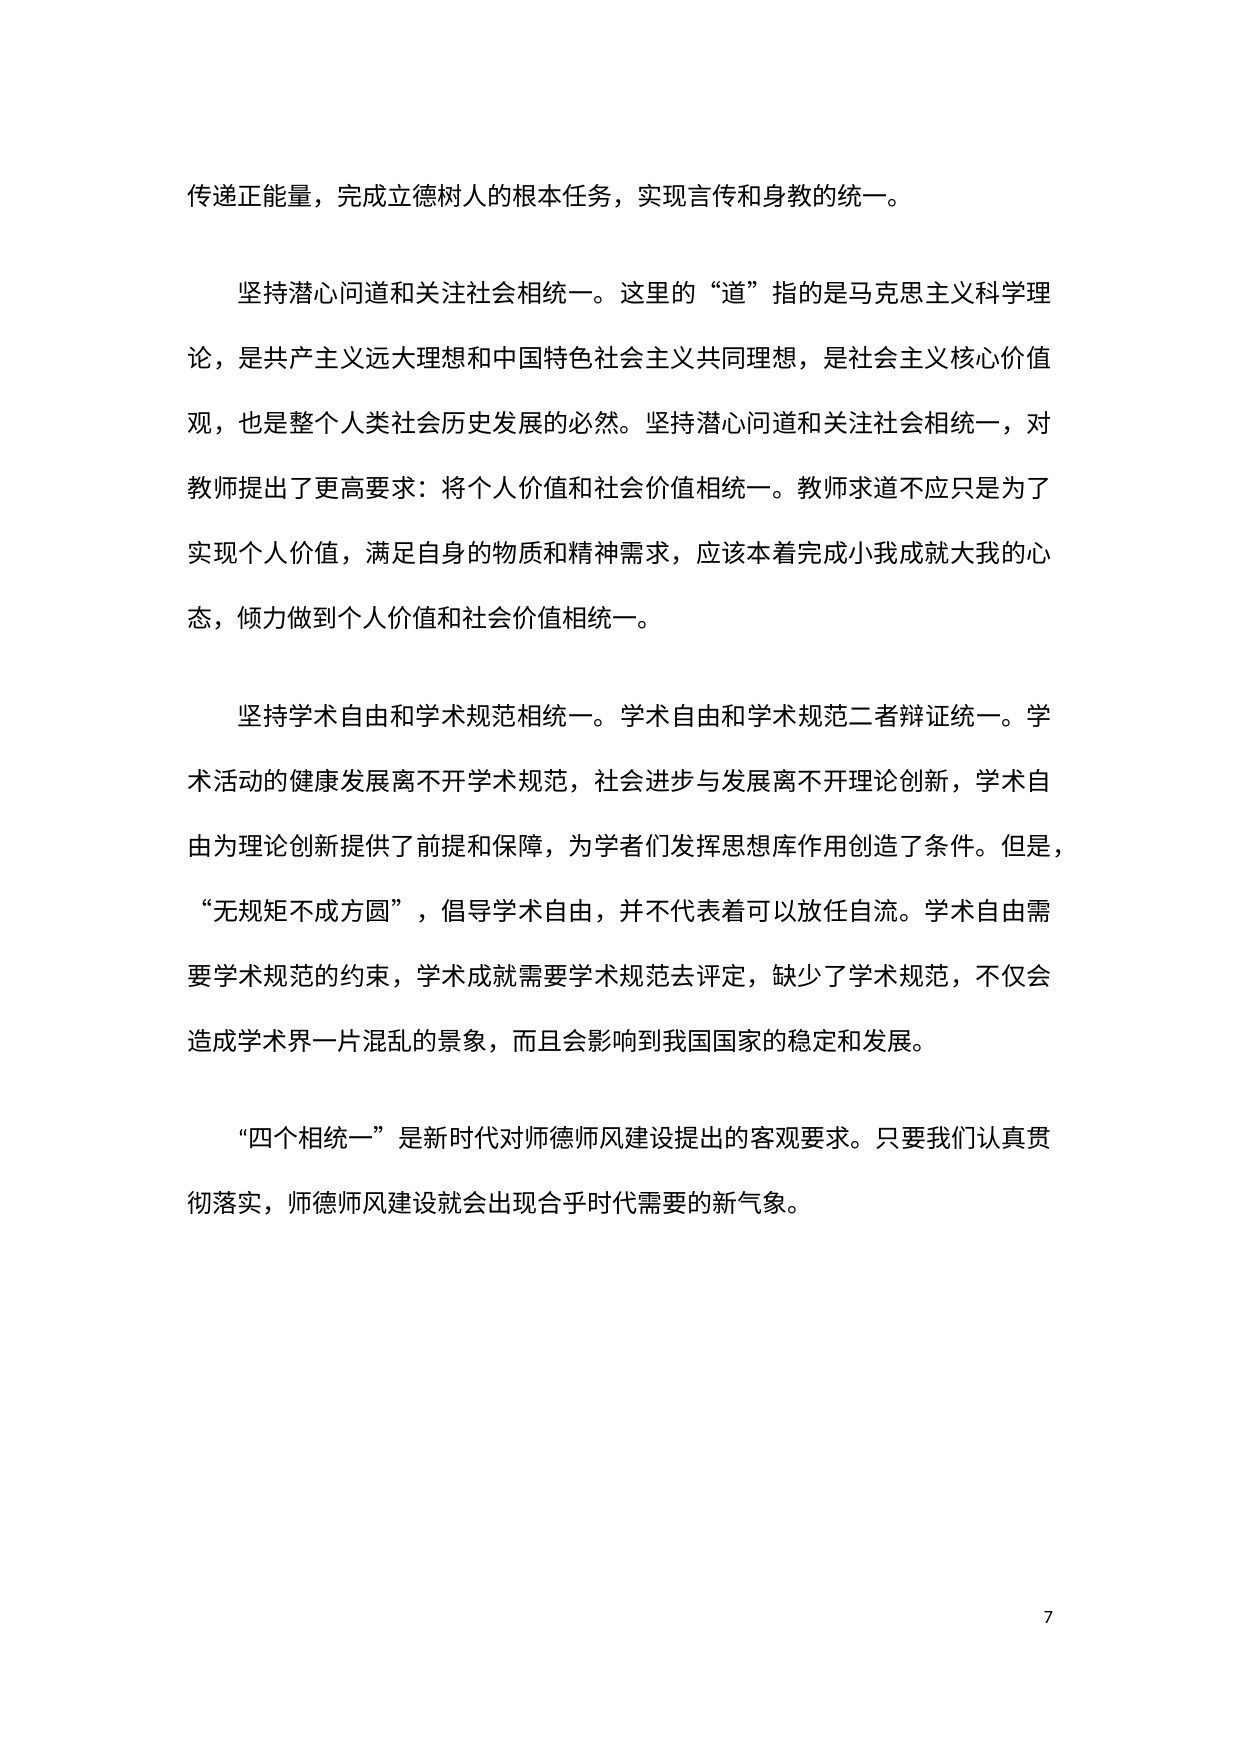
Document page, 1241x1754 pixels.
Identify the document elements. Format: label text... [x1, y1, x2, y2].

text 坚持潜心问道和关注社会相统一。这里的“道”指的是马克思主义科学理论，是共产主义远大理想和中国特色社会主义共同理想，是社会主义核心价值观，也是整个人类社会历史发展的必然。坚持潜心问道和关注社会相统一，对教师提出了更高要求：将个人价值和社会价值相统一。教师求道不应只是为了实现个人价值，满足自身的物质和精神需求，应该本着完成小我成就大我的心态，倾力做到个人价值和社会价值相统一。 [187, 259, 1053, 649]
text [187, 162, 1053, 227]
text “四个相统一”是新时代对师德师风建设提出的客观要求。只要我们认真贯彻落实，师德师风建设就会出现合乎时代需要的新气象。 [187, 1104, 1053, 1234]
text 坚持学术自由和学术规范相统一。学术自由和学术规范二者辩证统一。学术活动的健康发展离不开学术规范，社会进步与发展离不开理论创新，学术自由为理论创新提供了前提和保障，为学者们发挥思想库作用创造了条件。但是，“无规矩不成方圆”，倡导学术自由，并不代表着可以放任自流。学术自由需要学术规范的约束，学术成就需要学术规范去评定，缺少了学术规范，不仅会造成学术界一片混乱的景象，而且会影响到我国国家的稳定和发展。 [187, 682, 1053, 1072]
